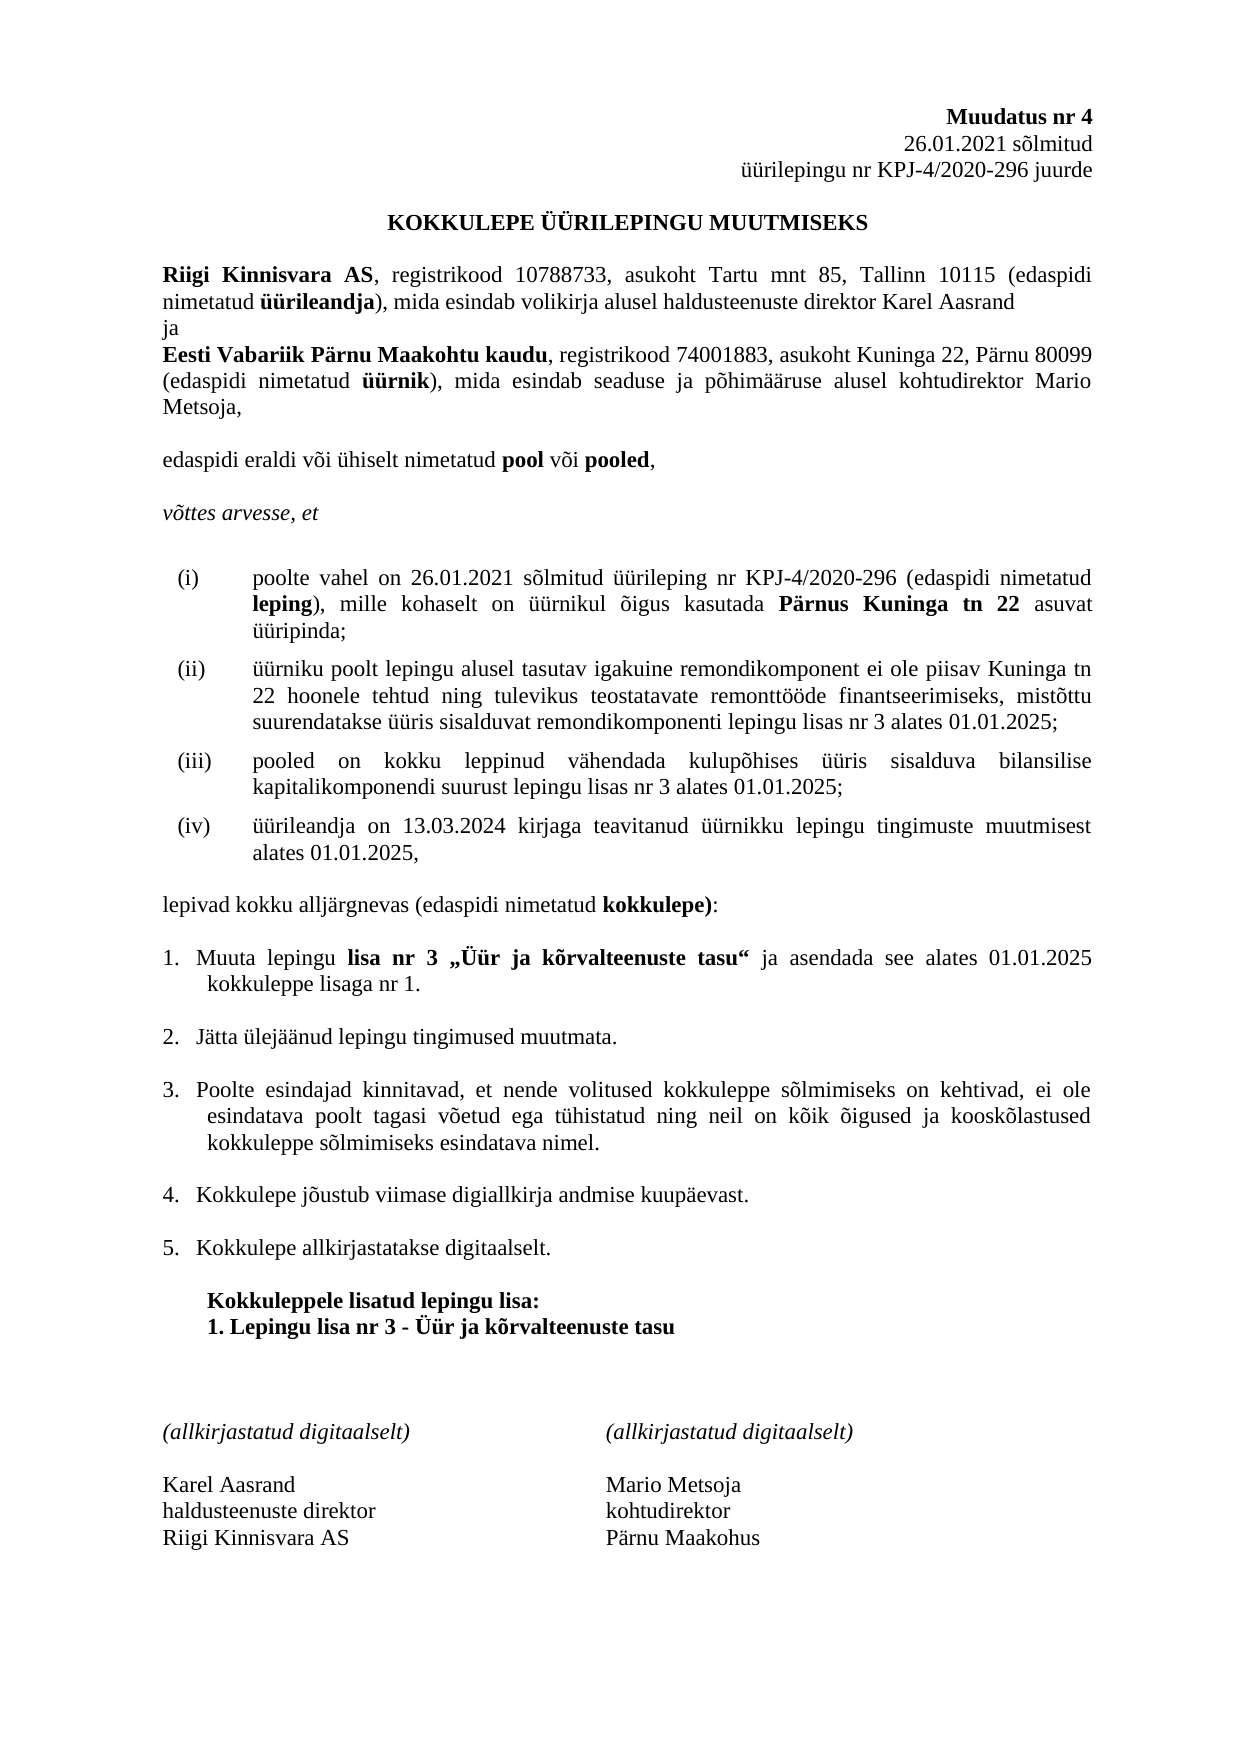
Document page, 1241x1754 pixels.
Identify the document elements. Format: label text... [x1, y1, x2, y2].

list Jätta ülejäänud lepingu tingimused muutmata. [162, 1023, 1093, 1049]
text ja [162, 314, 1093, 341]
text (allkirjastatud digitaalselt) (allkirjastatud digitaalselt) [162, 1418, 1093, 1445]
list üürniku poolt lepingu alusel tasutav igakuine remondikomponent ei ole piisav Kuninga tn 22 hoonele tehtud ning tulevikus teostatavate remonttööde finantseerimiseks, mistõttu suurendatakse üüris sisalduvat remondikomponenti lepingu lisas nr 3 alates 01.01.2025; [177, 656, 1093, 734]
list Poolte esindajad kinnitavad, et nende volitused kokkuleppe sõlmimiseks on kehtivad, ei ole esindatava poolt tagasi võetud ega tühistatud ning neil on kõik õigused ja kooskõlastused kokkuleppe sõlmimiseks esindatava nimel. [162, 1076, 1093, 1155]
text Eesti Vabariik Pärnu Maakohtu kaudu, registrikood 74001883, asukoht Kuninga 22, Pärnu 80099 (edaspidi nimetatud üürnik), mida esindab seaduse ja põhimääruse alusel kohtudirektor Mario Metsoja, [162, 341, 1093, 420]
text Riigi Kinnisvara AS Pärnu Maakohus [162, 1524, 1093, 1550]
text Kokkuleppele lisatud lepingu lisa: [207, 1287, 1093, 1313]
list poolte vahel on 26.01.2021 sõlmitud üürileping nr KPJ-4/2020-296 (edaspidi nimetatud leping), mille kohaselt on üürnikul õigus kasutada Pärnus Kuninga tn 22 asuvat üüripinda; [177, 564, 1093, 643]
text Riigi Kinnisvara AS, registrikood 10788733, asukoht Tartu mnt 85, Tallinn 10115 (edaspidi nimetatud üürileandja), mida esindab volikirja alusel haldusteenuste direktor Karel Aasrand [162, 262, 1093, 314]
list üürileandja on 13.03.2024 kirjaga teavitanud üürnikku lepingu tingimuste muutmisest alates 01.01.2025, [177, 812, 1093, 865]
text lepivad kokku alljärgnevas (edaspidi nimetatud kokkulepe): [162, 891, 1093, 918]
text haldusteenuste direktor kohtudirektor [162, 1497, 1093, 1524]
list Kokkulepe jõustub viimase digiallkirja andmise kuupäevast. [162, 1181, 1093, 1208]
list Muuta lepingu lisa nr 3 „Üür ja kõrvalteenuste tasu“ ja asendada see alates 01.01.2025 kokkuleppe lisaga nr 1. [162, 944, 1093, 997]
list pooled on kokku leppinud vähendada kulupõhises üüris sisalduva bilansilise kapitalikomponendi suurust lepingu lisas nr 3 alates 01.01.2025; [177, 747, 1093, 800]
text Muudatus nr 4 [162, 103, 1093, 130]
text KOKKULEPE ÜÜRILEPINGU MUUTMISEKS [162, 209, 1093, 235]
text edaspidi eraldi või ühiselt nimetatud pool või pooled, [162, 446, 1093, 472]
text Karel Aasrand Mario Metsoja [162, 1471, 1093, 1497]
text üürilepingu nr KPJ-4/2020-296 juurde [162, 156, 1093, 182]
text 26.01.2021 sõlmitud [162, 130, 1093, 156]
text võttes arvesse, et [162, 499, 1093, 525]
list Kokkulepe allkirjastatakse digitaalselt. [162, 1234, 1093, 1260]
text 1. Lepingu lisa nr 3 - Üür ja kõrvalteenuste tasu [162, 1313, 1093, 1339]
